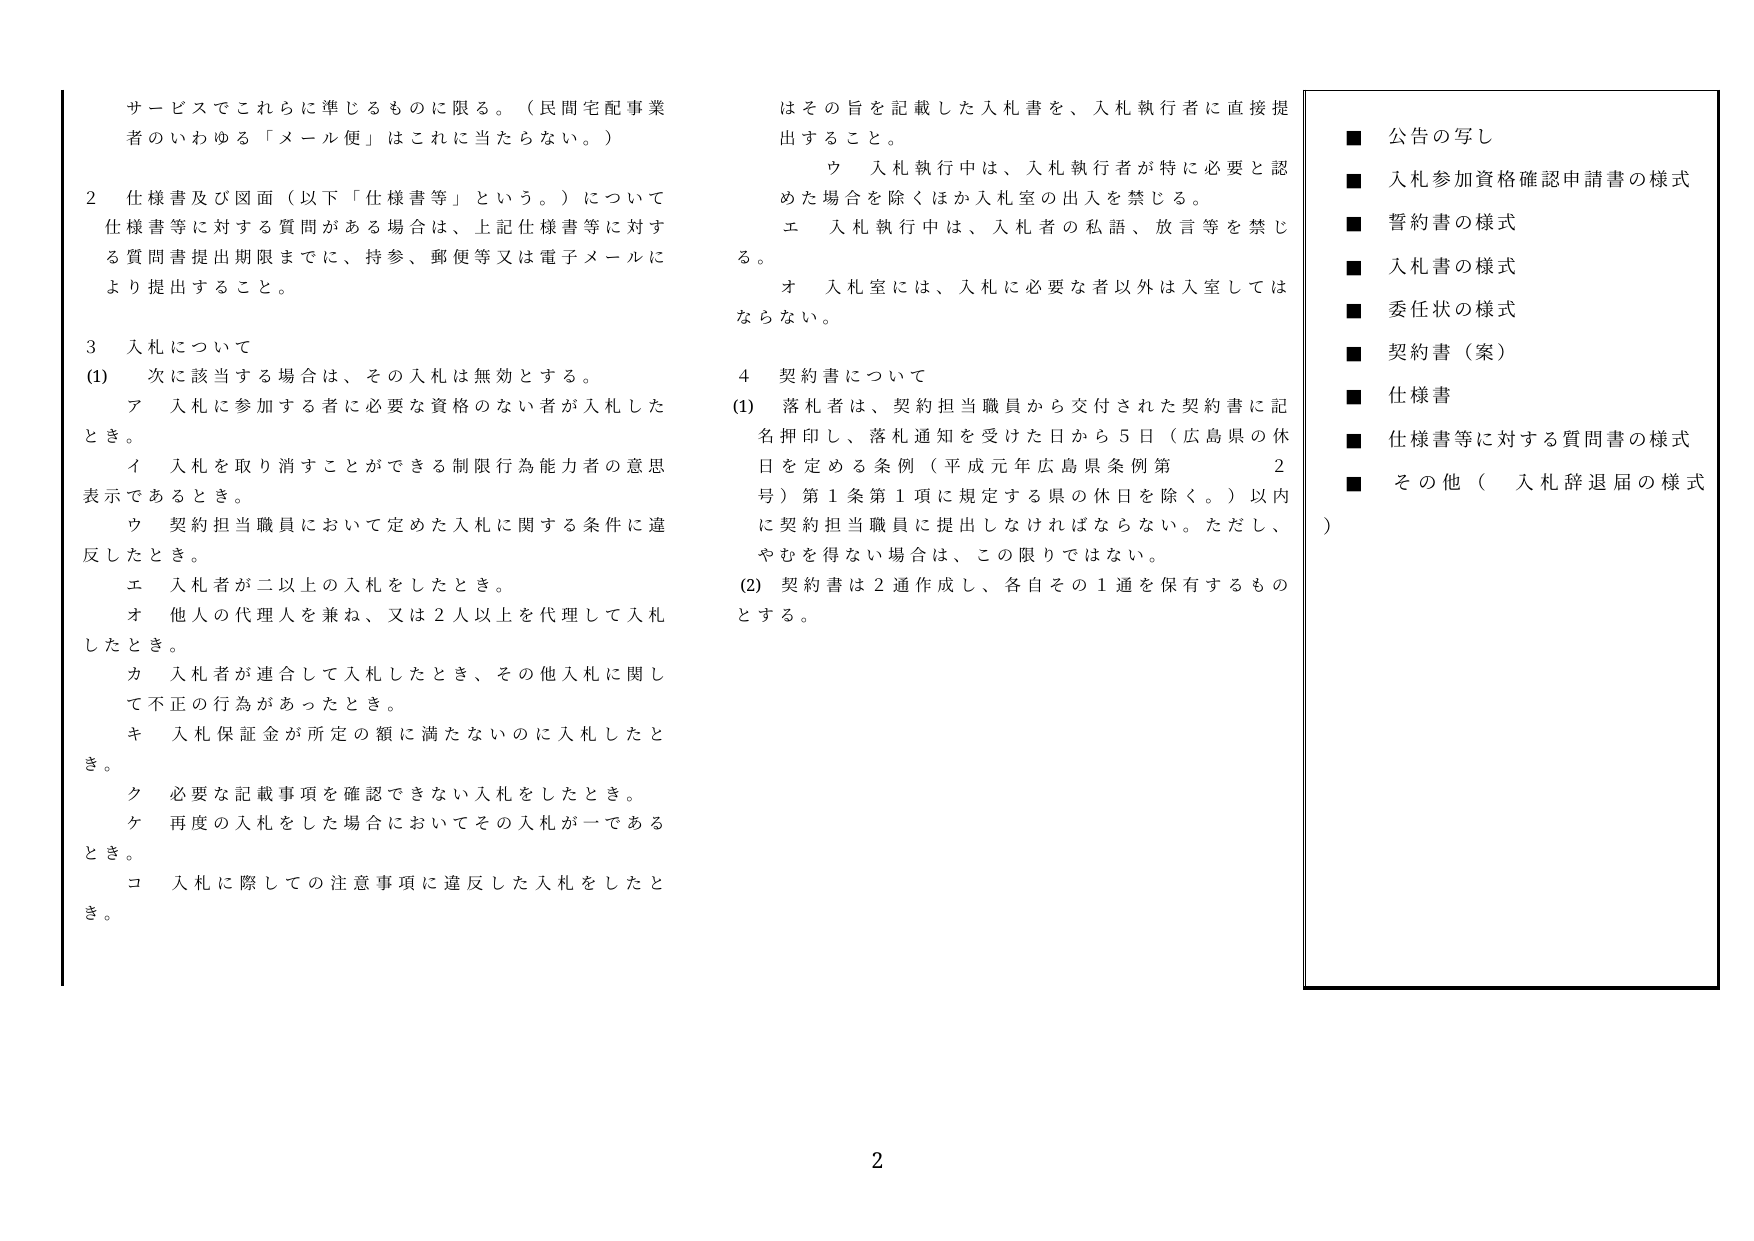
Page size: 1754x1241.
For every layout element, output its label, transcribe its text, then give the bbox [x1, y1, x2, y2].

table_cell ■ 公告の写し ■ 入札参加資格確認申請書の様式 ■ 誓約書の様式 ■ 入札書の様式 ■ 委任状の様式 ■ 契約書（案） ■ 仕様書 ■ 仕様書等に対する質問書の様式 ■ その他（ 入札辞退届の様式 ） [1306, 91, 1717, 986]
